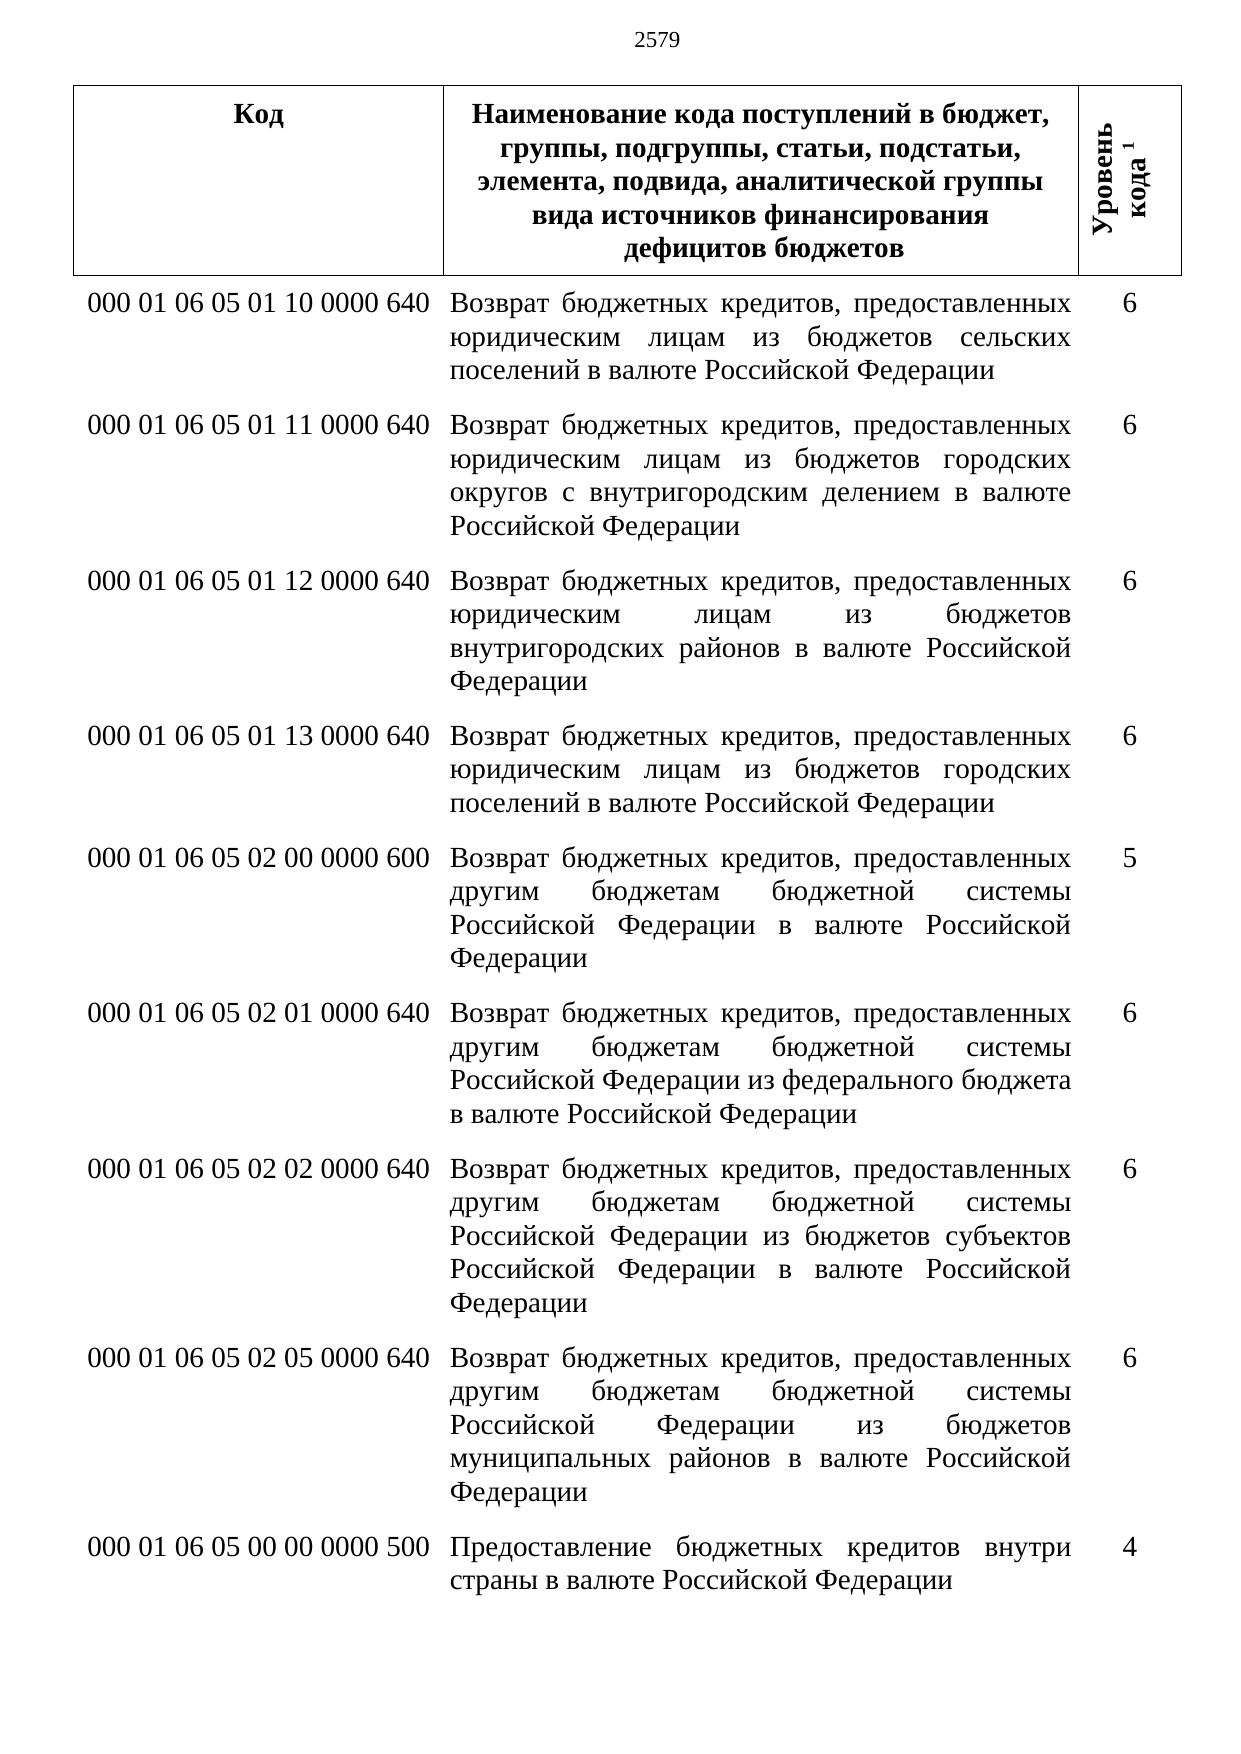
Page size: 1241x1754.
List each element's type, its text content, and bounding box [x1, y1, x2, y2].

table_cell 000 01 06 05 02 05 0000 640 [74, 1329, 443, 1518]
table_cell Возврат бюджетных кредитов, предоставленных юридическим лицам из бюджетов внутригородских районов в валюте Российской Федерации [443, 552, 1078, 707]
table_cell Возврат бюджетных кредитов, предоставленных другим бюджетам бюджетной системы Российской Федерации из бюджетов муниципальных районов в валюте Российской Федерации [443, 1329, 1078, 1518]
table_cell 6 [1078, 397, 1181, 552]
table_cell 000 01 06 05 01 13 0000 640 [74, 708, 443, 829]
table_cell 6 [1078, 1329, 1181, 1518]
table_cell Возврат бюджетных кредитов, предоставленных юридическим лицам из бюджетов городских поселений в валюте Российской Федерации [443, 708, 1078, 829]
table_cell 5 [1078, 829, 1181, 985]
table_header Уровень кода 1 [1079, 86, 1181, 275]
table_cell 000 01 06 05 02 00 0000 600 [74, 829, 443, 985]
table_cell 6 [1078, 985, 1181, 1140]
table_cell Предоставление бюджетных кредитов внутри страны в валюте Российской Федерации [443, 1518, 1078, 1606]
table_header Наименование кода поступлений в бюджет, группы, подгруппы, статьи, подстатьи, элемента, подвида, аналитической группы вида источников финансирования дефицитов бюджетов [444, 86, 1078, 275]
table_cell 6 [1078, 276, 1181, 397]
table_cell 4 [1078, 1518, 1181, 1606]
table_cell 6 [1078, 552, 1181, 707]
table_cell 000 01 06 05 01 11 0000 640 [74, 397, 443, 552]
table_cell 000 01 06 05 01 12 0000 640 [74, 552, 443, 707]
table_cell 6 [1078, 708, 1181, 829]
table_cell 6 [1078, 1140, 1181, 1329]
table_cell Возврат бюджетных кредитов, предоставленных другим бюджетам бюджетной системы Российской Федерации из федерального бюджета в валюте Российской Федерации [443, 985, 1078, 1140]
table_cell Возврат бюджетных кредитов, предоставленных юридическим лицам из бюджетов сельских поселений в валюте Российской Федерации [443, 276, 1078, 397]
table_header Код [74, 86, 443, 275]
table_cell Возврат бюджетных кредитов, предоставленных юридическим лицам из бюджетов городских округов с внутригородским делением в валюте Российской Федерации [443, 397, 1078, 552]
table_cell Возврат бюджетных кредитов, предоставленных другим бюджетам бюджетной системы Российской Федерации в валюте Российской Федерации [443, 829, 1078, 985]
table_cell Возврат бюджетных кредитов, предоставленных другим бюджетам бюджетной системы Российской Федерации из бюджетов субъектов Российской Федерации в валюте Российской Федерации [443, 1140, 1078, 1329]
table_cell 000 01 06 05 02 02 0000 640 [74, 1140, 443, 1329]
table_cell 000 01 06 05 00 00 0000 500 [74, 1518, 443, 1606]
table_cell 000 01 06 05 02 01 0000 640 [74, 985, 443, 1140]
table_cell 000 01 06 05 01 10 0000 640 [74, 276, 443, 397]
